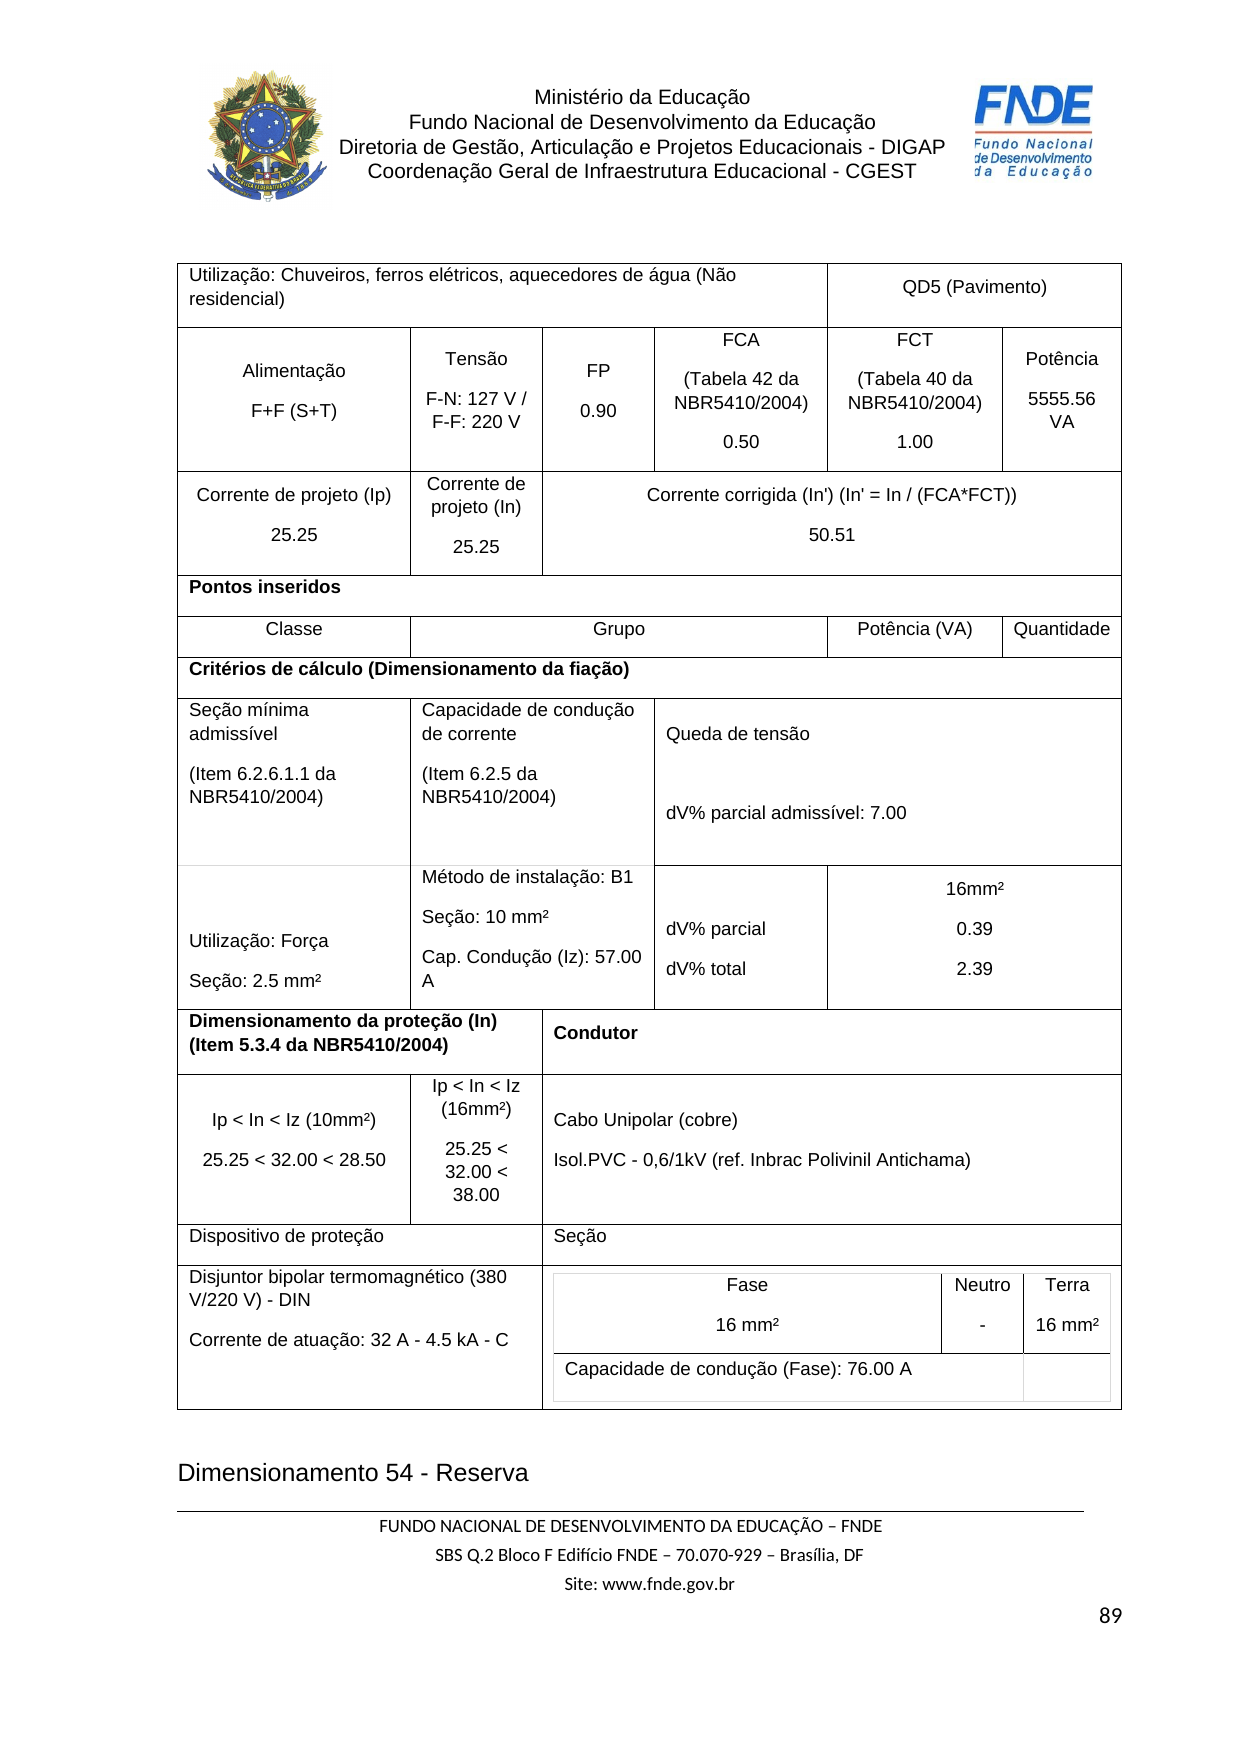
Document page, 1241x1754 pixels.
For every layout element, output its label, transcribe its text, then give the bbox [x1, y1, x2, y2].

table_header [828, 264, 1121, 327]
picture [974, 78, 1093, 183]
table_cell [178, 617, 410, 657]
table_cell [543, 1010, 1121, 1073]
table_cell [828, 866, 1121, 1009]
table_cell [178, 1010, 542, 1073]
text Dimensionamento 54 - Reserva [177, 1458, 1122, 1486]
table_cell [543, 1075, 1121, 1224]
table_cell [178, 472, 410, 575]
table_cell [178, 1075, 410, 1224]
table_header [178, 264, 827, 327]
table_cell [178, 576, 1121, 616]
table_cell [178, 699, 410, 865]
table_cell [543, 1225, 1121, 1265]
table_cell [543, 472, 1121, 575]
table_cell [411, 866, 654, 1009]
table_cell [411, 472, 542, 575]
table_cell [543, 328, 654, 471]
picture [198, 63, 333, 210]
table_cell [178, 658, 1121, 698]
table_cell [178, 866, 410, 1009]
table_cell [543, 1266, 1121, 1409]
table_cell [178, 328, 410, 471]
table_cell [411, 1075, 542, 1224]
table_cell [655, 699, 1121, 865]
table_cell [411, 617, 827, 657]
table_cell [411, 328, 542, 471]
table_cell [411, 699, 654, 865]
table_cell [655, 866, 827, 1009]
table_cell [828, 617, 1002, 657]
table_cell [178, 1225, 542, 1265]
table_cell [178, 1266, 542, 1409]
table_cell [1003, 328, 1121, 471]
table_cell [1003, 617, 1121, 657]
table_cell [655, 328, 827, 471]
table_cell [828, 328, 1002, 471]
